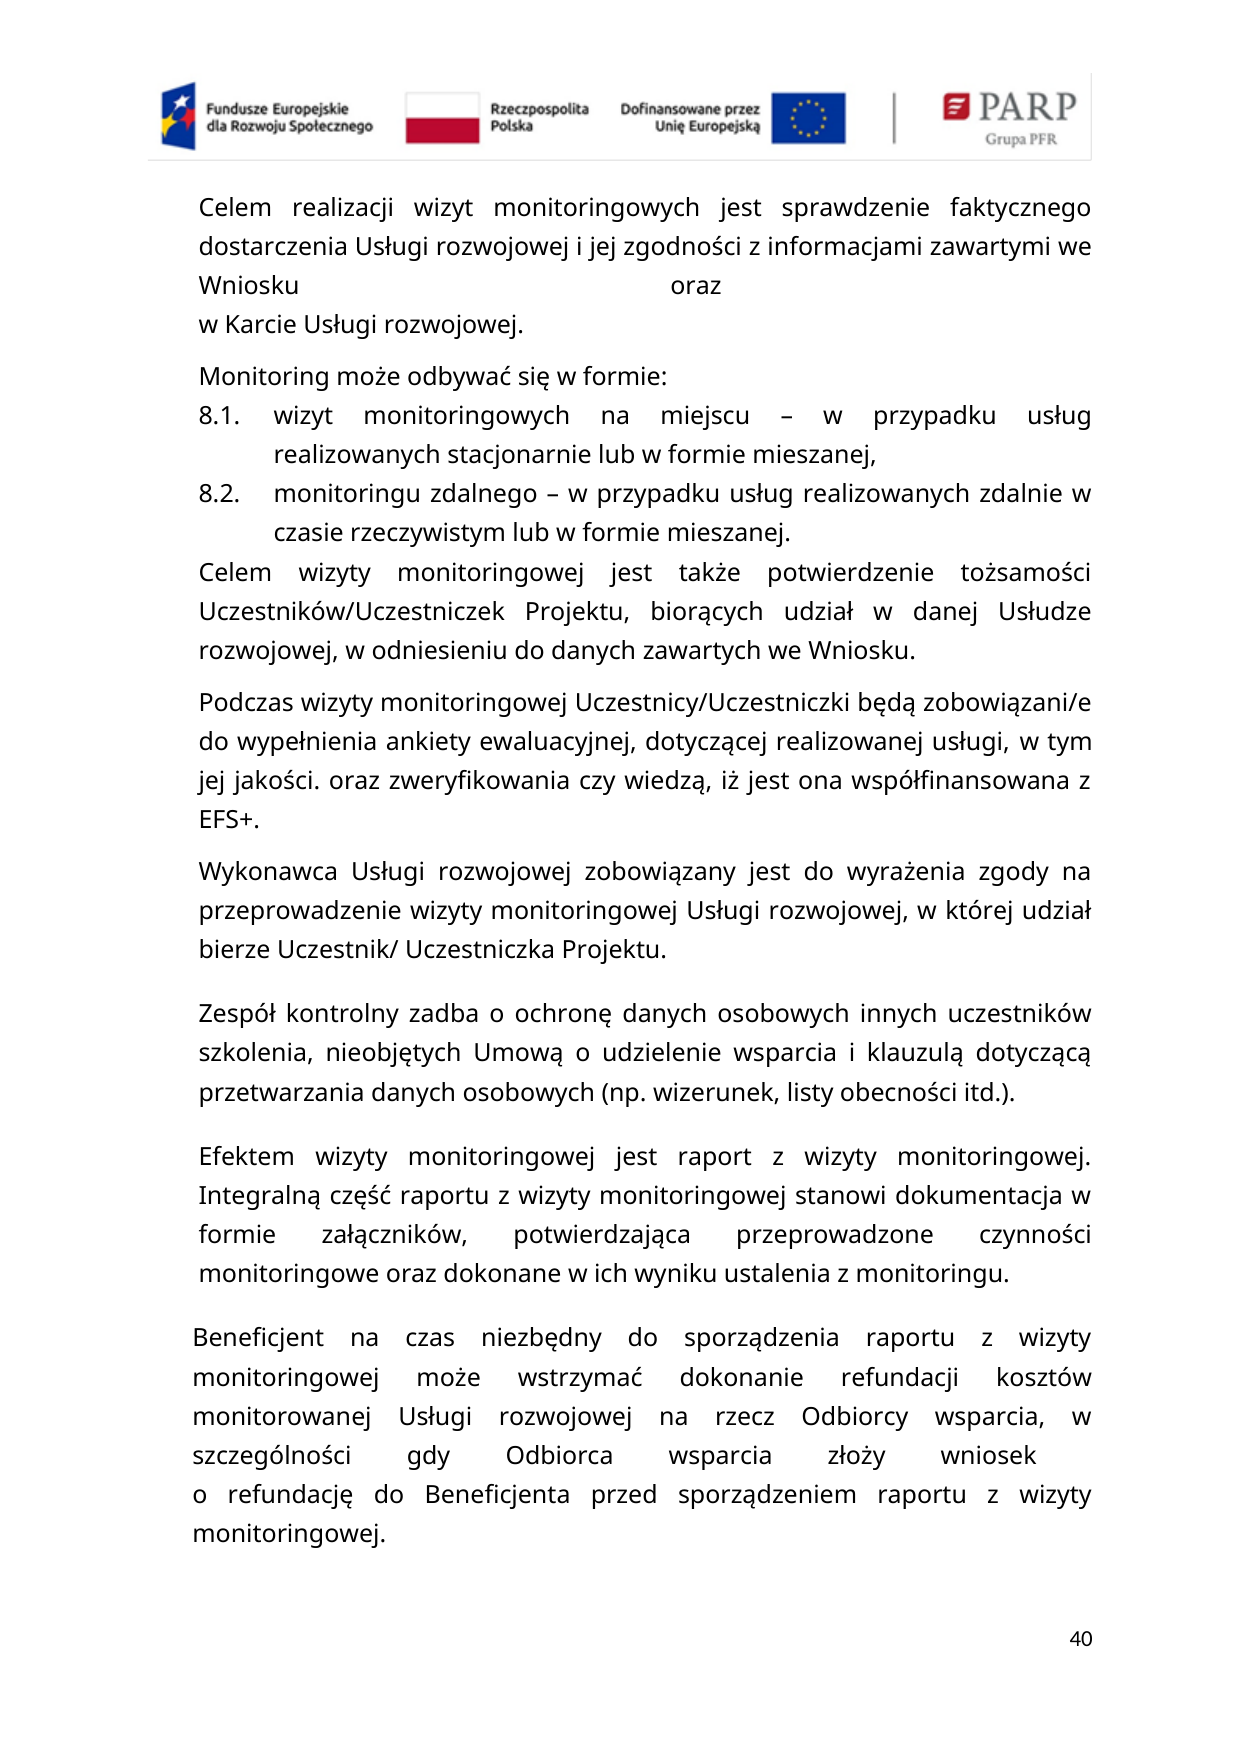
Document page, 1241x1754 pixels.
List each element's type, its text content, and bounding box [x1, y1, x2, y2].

text Celem realizacji wizyt monitoringowych jest sprawdzenie faktycznego dostarczenia Usługi rozwojowej i jej zgodności z informacjami zawartymi we Wniosku oraz w Karcie Usługi rozwojowej. [198, 189, 1092, 341]
text Beneficjent na czas niezbędny do sporządzenia raportu z wizyty monitoringowej może wstrzymać dokonanie refundacji kosztów monitorowanej Usługi rozwojowej na rzecz Odbiorcy wsparcia, w szczególności gdy Odbiorca wsparcia złoży wniosek o refundację do Beneficjenta przed sporządzeniem raportu z wizyty monitoringowej. [192, 1320, 1092, 1550]
text Monitoring może odbywać się w formie: [198, 358, 1092, 392]
text Efektem wizyty monitoringowej jest raport z wizyty monitoringowej. Integralną część raportu z wizyty monitoringowej stanowi dokumentacja w formie załączników, potwierdzająca przeprowadzone czynności monitoringowe oraz dokonane w ich wyniku ustalenia z monitoringu. [198, 1138, 1092, 1290]
text Podczas wizyty monitoringowej Uczestnicy/Uczestniczki będą zobowiązani/e do wypełnienia ankiety ewaluacyjnej, dotyczącej realizowanej usługi, w tym jej jakości. oraz zweryfikowania czy wiedzą, iż jest ona współfinansowana z EFS+. [198, 684, 1092, 836]
text Celem wizyty monitoringowej jest także potwierdzenie tożsamości Uczestników/Uczestniczek Projektu, biorących udział w danej Usłudze rozwojowej, w odniesieniu do danych zawartych we Wniosku. [198, 554, 1092, 667]
picture [147, 73, 1093, 162]
text Zespół kontrolny zadba o ochronę danych osobowych innych uczestników szkolenia, nieobjętych Umową o udzielenie wsparcia i klauzulą dotyczącą przetwarzania danych osobowych (np. wizerunek, listy obecności itd.). [198, 996, 1092, 1108]
list wizyt monitoringowych na miejscu – w przypadku usług realizowanych stacjonarnie lub w formie mieszanej, [198, 397, 1092, 471]
text Wykonawca Usługi rozwojowej zobowiązany jest do wyrażenia zgody na przeprowadzenie wizyty monitoringowej Usługi rozwojowej, w której udział bierze Uczestnik/ Uczestniczka Projektu. [198, 853, 1092, 966]
list monitoringu zdalnego – w przypadku usług realizowanych zdalnie w czasie rzeczywistym lub w formie mieszanej. [198, 476, 1092, 549]
